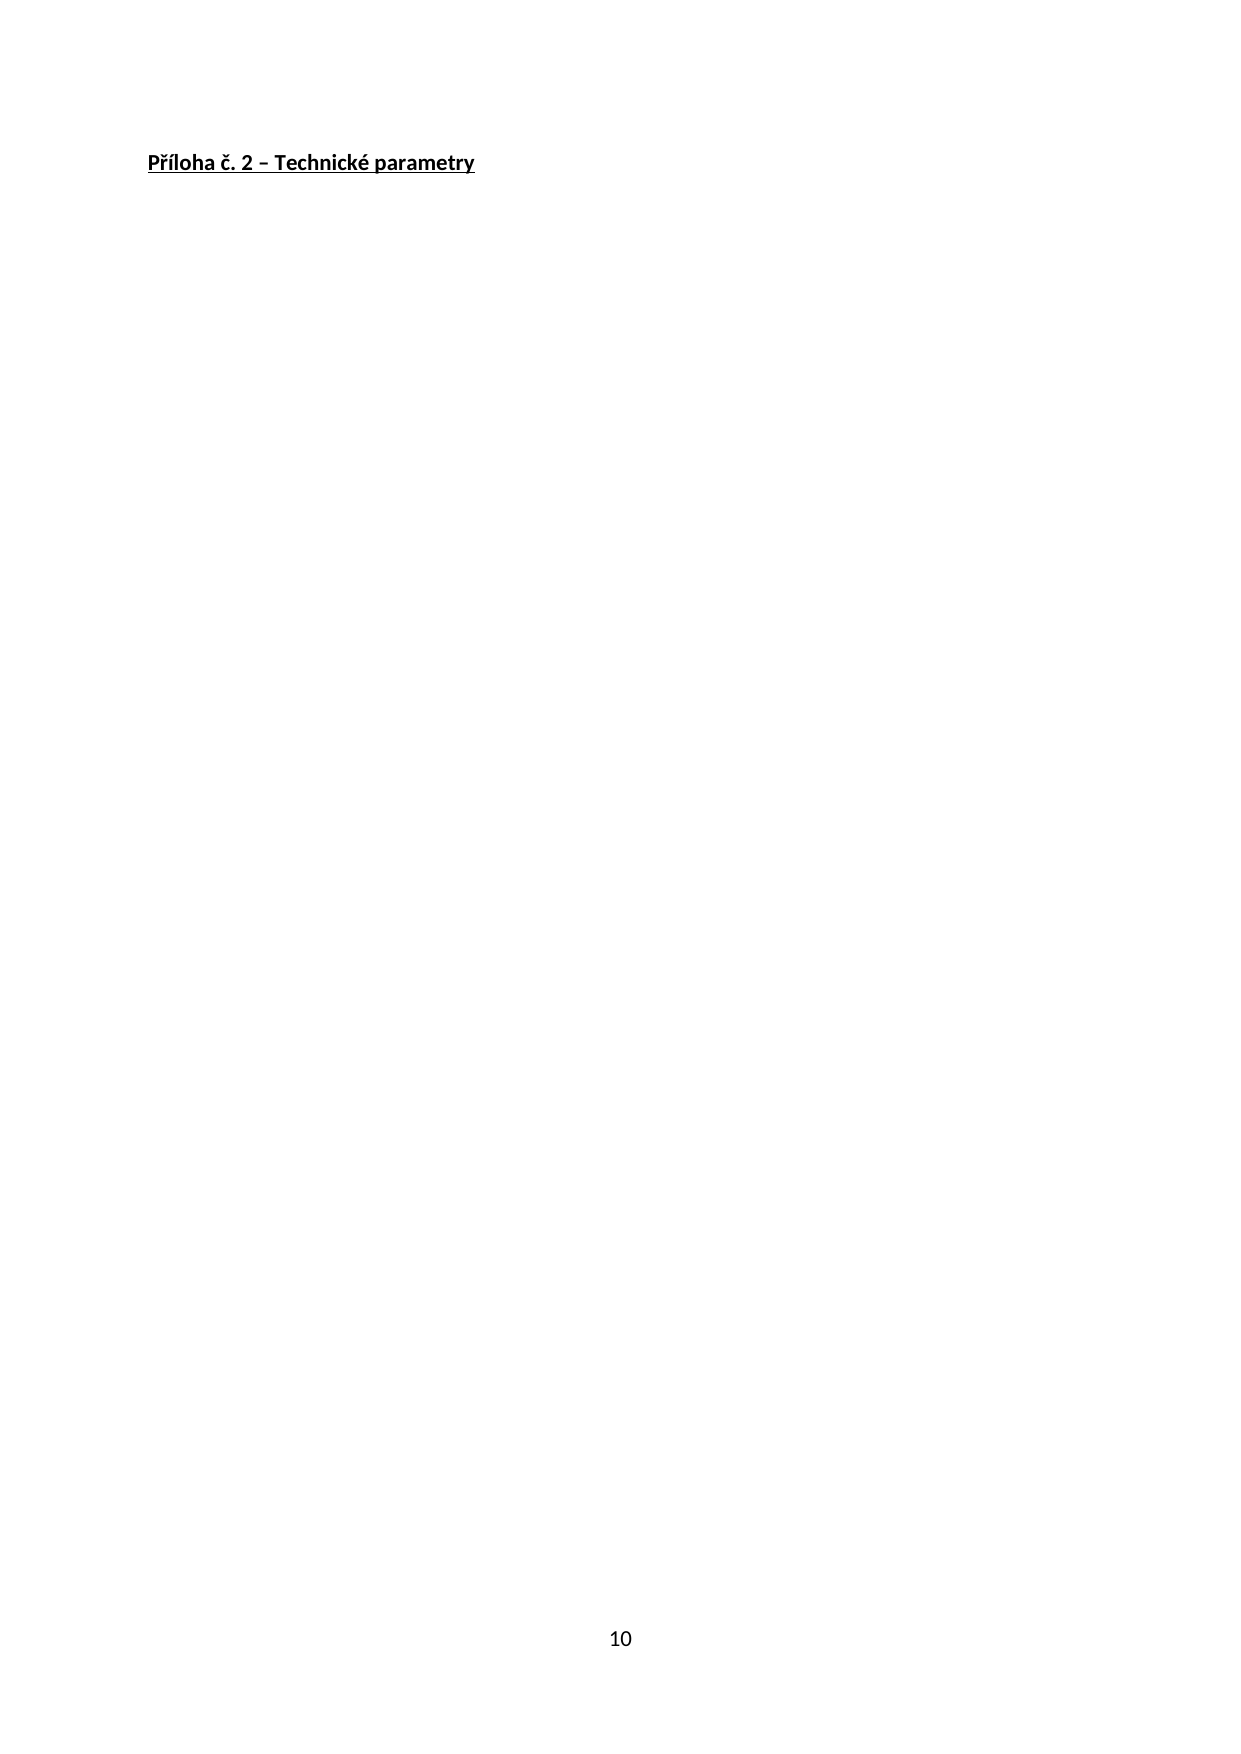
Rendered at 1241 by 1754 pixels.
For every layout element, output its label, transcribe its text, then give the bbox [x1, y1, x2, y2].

text Příloha č. 2 – Technické parametry [148, 148, 1093, 176]
